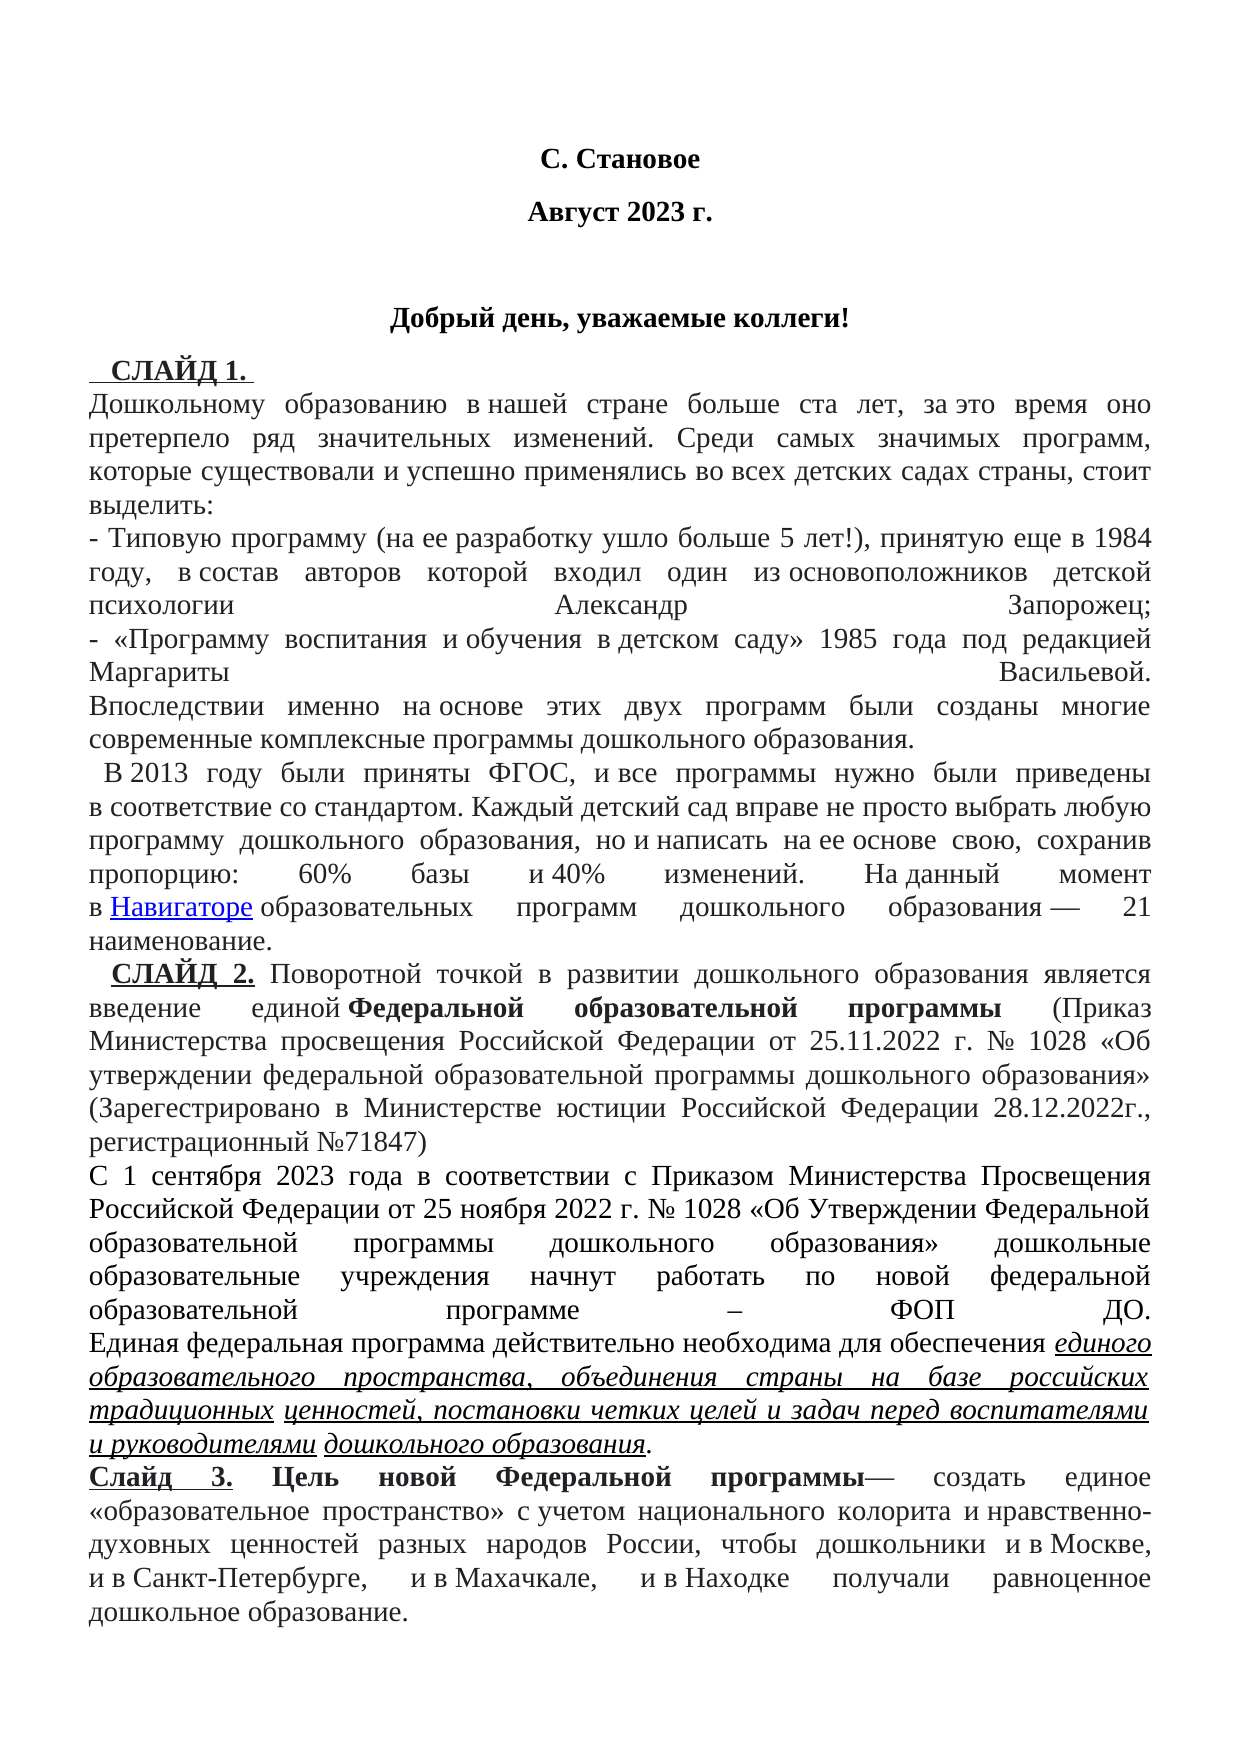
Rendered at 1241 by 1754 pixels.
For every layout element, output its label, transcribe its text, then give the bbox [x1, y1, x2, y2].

text Добрый день, уважаемые коллеги! [89, 300, 1152, 333]
text В 2013 году были приняты ФГОС, и все программы нужно были приведены в соответствие со стандартом. Каждый детский сад вправе не просто выбрать любую программу дошкольного образования, но и написать на ее основе свою, сохранив пропорцию: 60% базы и 40% изменений. На данный момент в Навигаторе образовательных программ дошкольного образования — 21 наименование. [89, 755, 1152, 956]
text С 1 сентября 2023 года в соответствии с Приказом Министерства Просвещения Российской Федерации от 25 ноября 2022 г. № 1028 «Об Утверждении Федеральной образовательной программы дошкольного образования» дошкольные образовательные учреждения начнут работать по новой федеральной образовательной программе – ФОП ДО. Единая федеральная программа действительно необходима для обеспечения единого образовательного пространства, объединения страны на базе российских традиционных ценностей, постановки четких целей и задач перед воспитателями и руководителями дошкольного образования. [89, 1158, 1152, 1459]
text Дошкольному образованию в нашей стране больше ста лет, за это время оно претерпело ряд значительных изменений. Среди самых значимых программ, которые существовали и успешно применялись во всех детских садах страны, стоит выделить: - Типовую программу (на ее разработку ушло больше 5 лет!), принятую еще в 1984 году, в состав авторов которой входил один из основоположников детской психологии Александр Запорожец; - «Программу воспитания и обучения в детском саду» 1985 года под редакцией Маргариты Васильевой. Впоследствии именно на основе этих двух программ были созданы многие современные комплексные программы дошкольного образования. [89, 386, 1152, 755]
text СЛАЙД 1. [89, 353, 1152, 386]
text Слайд 3. Цель новой Федеральной программы— создать единое «образовательное пространство» с учетом национального колорита и нравственно-духовных ценностей разных народов России, чтобы дошкольники и в Москве, и в Санкт-Петербурге, и в Махачкале, и в Находке получали равноценное дошкольное образование. [89, 1459, 1152, 1627]
text СЛАЙД 2. Поворотной точкой в развитии дошкольного образования является введение единой Федеральной образовательной программы (Приказ Министерства просвещения Российской Федерации от 25.11.2022 г. № 1028 «Об утверждении федеральной образовательной программы дошкольного образования» (Зарегестрировано в Министерстве юстиции Российской Федерации 28.12.2022г., регистрационный №71847) [89, 956, 1152, 1158]
text Август 2023 г. [89, 194, 1152, 228]
text С. Становое [89, 141, 1152, 175]
